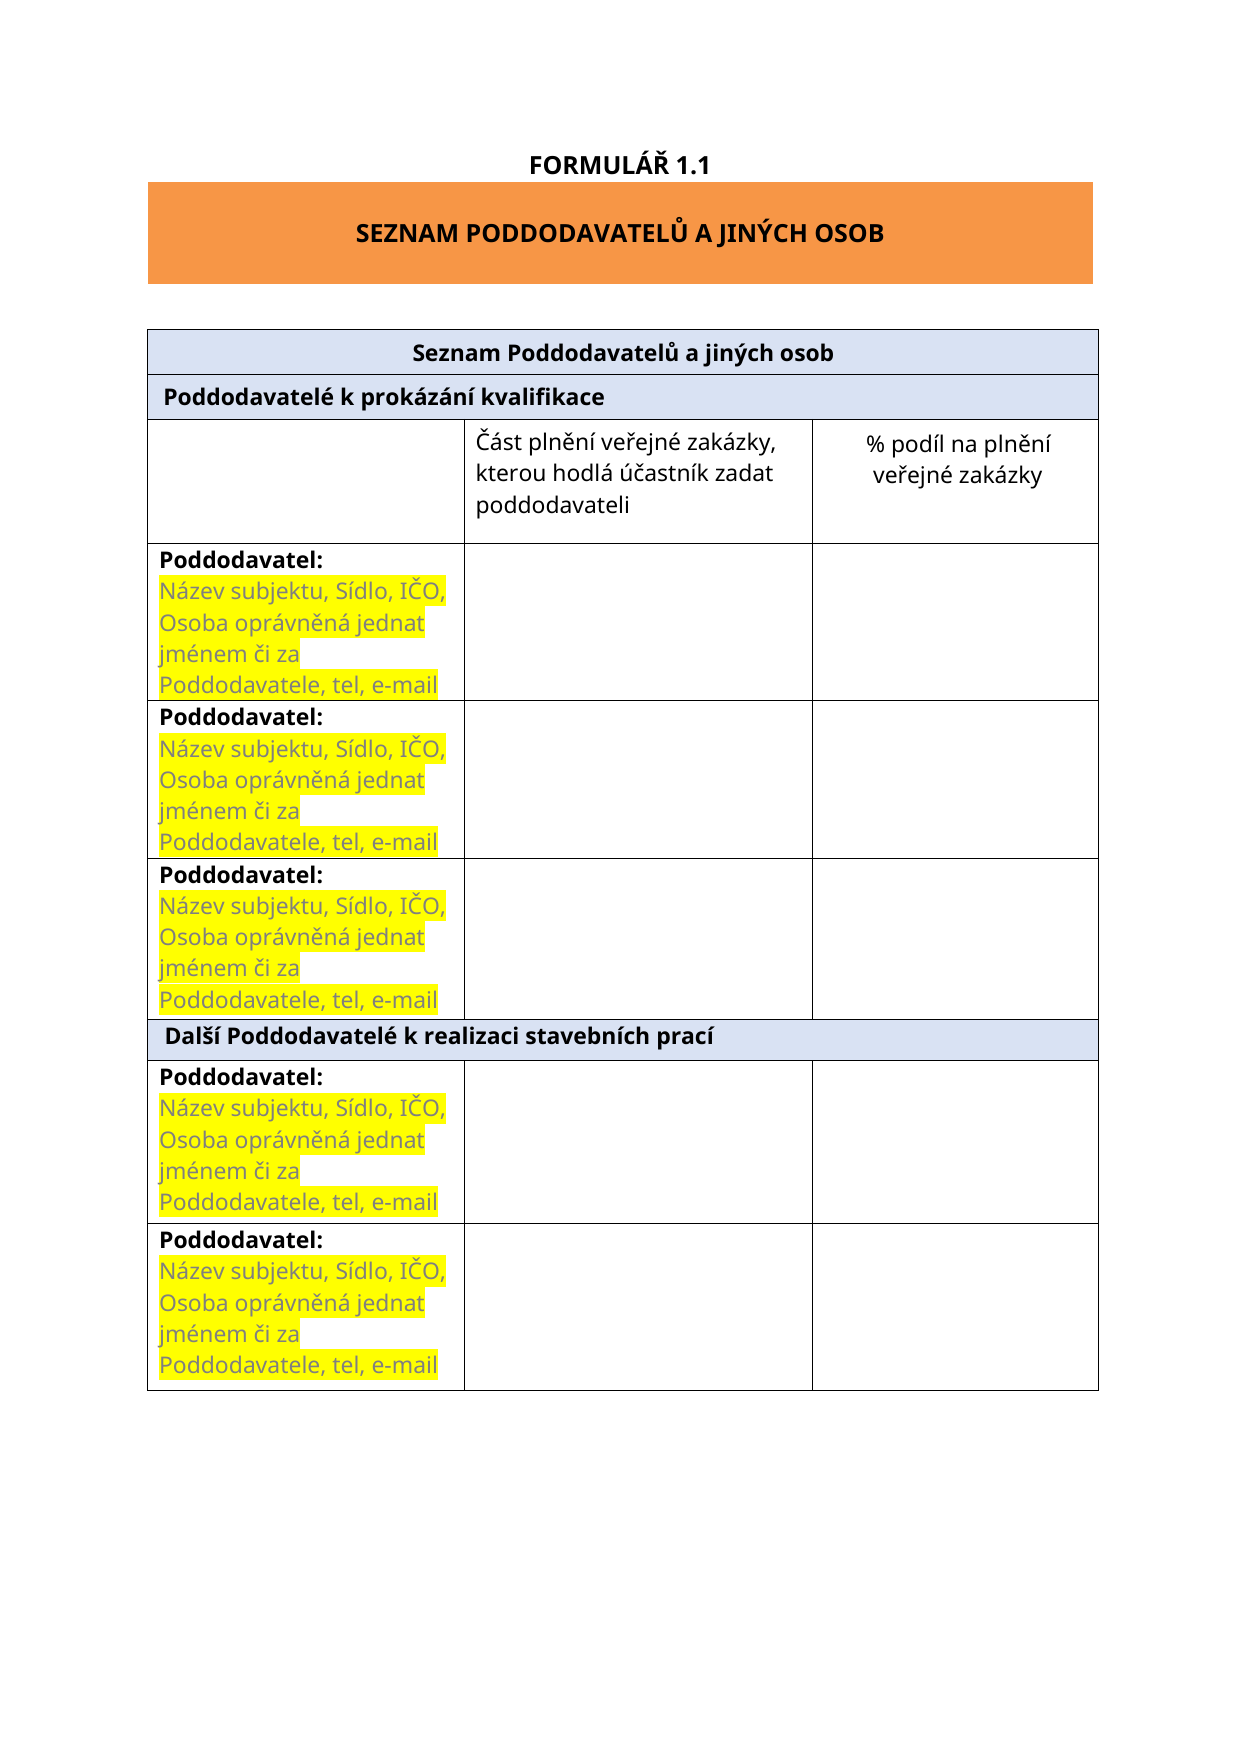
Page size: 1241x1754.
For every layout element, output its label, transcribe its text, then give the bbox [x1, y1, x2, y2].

table_cell [465, 859, 812, 1019]
table_cell [148, 420, 464, 543]
table_cell Poddodavatel: Název subjektu, Sídlo, IČO, Osoba oprávněná jednat jménem či za Poddodavatele, tel, e-mail [148, 859, 464, 1019]
table_cell Poddodavatel: Název subjektu, Sídlo, IČO, Osoba oprávněná jednat jménem či za Poddodavatele, tel, e-mail [148, 1061, 464, 1223]
table_cell Poddodavatel: Název subjektu, Sídlo, IČO, Osoba oprávněná jednat jménem či za Poddodavatele, tel, e-mail [148, 544, 464, 700]
table_cell Další Poddodavatelé k realizaci stavebních prací [148, 1020, 1098, 1060]
table_header Seznam Poddodavatelů a jiných osob [148, 330, 1098, 374]
text formulář 1.1 [148, 148, 1093, 182]
table_cell [813, 1224, 1098, 1390]
text SEZNAM PODDODAVATELŮ A JINÝCH OSOB [148, 216, 1093, 250]
table_cell % podíl na plnění veřejné zakázky [813, 420, 1098, 543]
table_cell [813, 544, 1098, 700]
table_cell [465, 701, 812, 857]
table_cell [148, 1224, 464, 1390]
table_cell [465, 1224, 812, 1390]
table_cell [813, 1061, 1098, 1223]
table_cell [813, 859, 1098, 1019]
table_cell [813, 701, 1098, 857]
table_cell [465, 544, 812, 700]
table_cell Poddodavatel: Název subjektu, Sídlo, IČO, Osoba oprávněná jednat jménem či za Poddodavatele, tel, e-mail [148, 701, 464, 857]
table_cell Poddodavatelé k prokázání kvalifikace [148, 375, 1098, 419]
table_cell Část plnění veřejné zakázky, kterou hodlá účastník zadat poddodavateli [465, 420, 812, 543]
table_cell [465, 1061, 812, 1223]
